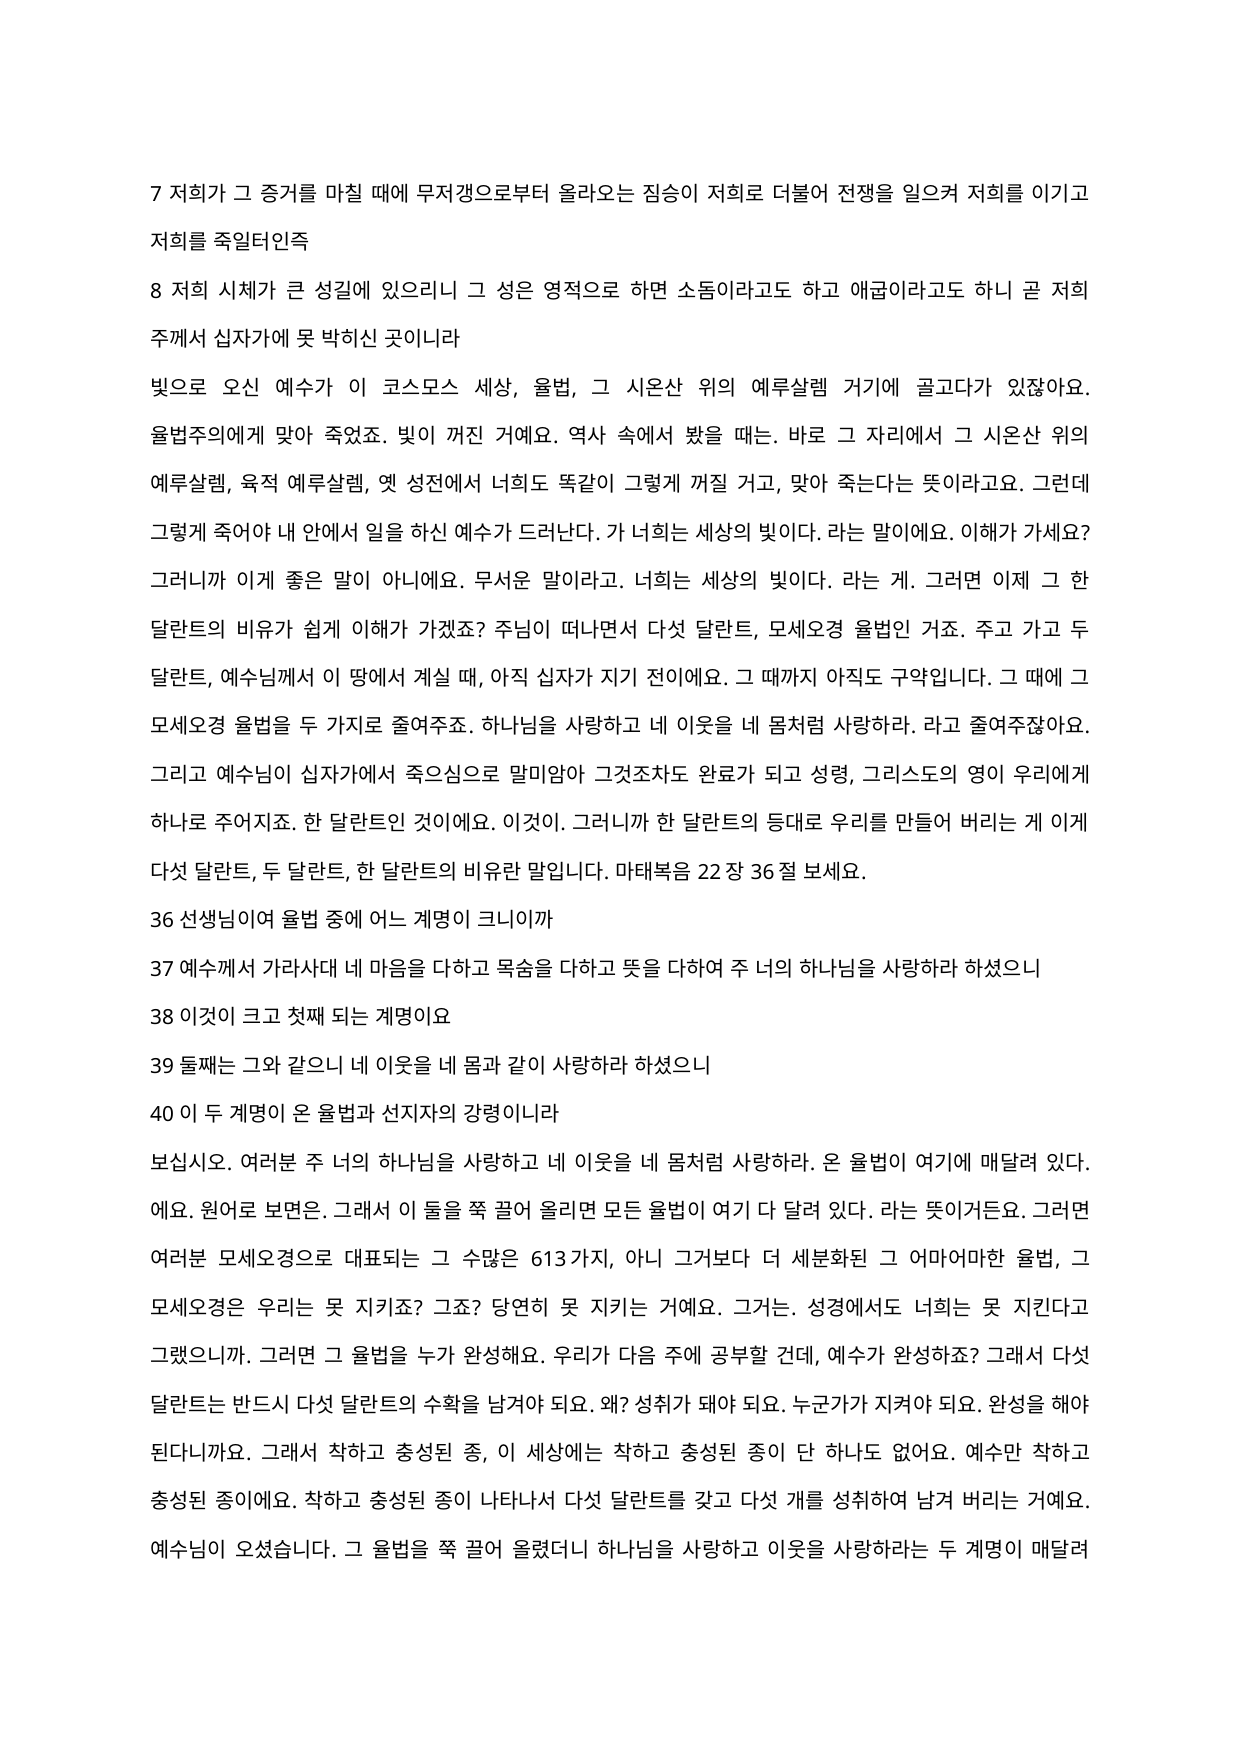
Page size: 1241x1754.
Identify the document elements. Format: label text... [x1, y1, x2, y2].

text 37 예수께서 가라사대 네 마음을 다하고 목숨을 다하고 뜻을 다하여 주 너의 하나님을 사랑하라 하셨으니 [150, 952, 1090, 982]
text 7 저희가 그 증거를 마칠 때에 무저갱으로부터 올라오는 짐승이 저희로 더불어 전쟁을 일으켜 저희를 이기고 저희를 죽일터인즉 [150, 177, 1090, 256]
text 빛으로 오신 예수가 이 코스모스 세상, 율법, 그 시온산 위의 예루살렘 거기에 골고다가 있잖아요. 율법주의에게 맞아 죽었죠. 빛이 꺼진 거예요. 역사 속에서 봤을 때는. 바로 그 자리에서 그 시온산 위의 예루살렘, 육적 예루살렘, 옛 성전에서 너희도 똑같이 그렇게 꺼질 거고, 맞아 죽는다는 뜻이라고요. 그런데 그렇게 죽어야 내 안에서 일을 하신 예수가 드러난다. 가 너희는 세상의 빛이다. 라는 말이에요. 이해가 가세요? 그러니까 이게 좋은 말이 아니에요. 무서운 말이라고. 너희는 세상의 빛이다. 라는 게. 그러면 이제 그 한 달란트의 비유가 쉽게 이해가 가겠죠? 주님이 떠나면서 다섯 달란트, 모세오경 율법인 거죠. 주고 가고 두 달란트, 예수님께서 이 땅에서 계실 때, 아직 십자가 지기 전이에요. 그 때까지 아직도 구약입니다. 그 때에 그 모세오경 율법을 두 가지로 줄여주죠. 하나님을 사랑하고 네 이웃을 네 몸처럼 사랑하라. 라고 줄여주잖아요. 그리고 예수님이 십자가에서 죽으심으로 말미암아 그것조차도 완료가 되고 성령, 그리스도의 영이 우리에게 하나로 주어지죠. 한 달란트인 것이에요. 이것이. 그러니까 한 달란트의 등대로 우리를 만들어 버리는 게 이게 다섯 달란트, 두 달란트, 한 달란트의 비유란 말입니다. 마태복음 22장 36절 보세요. [150, 371, 1090, 885]
text 39 둘째는 그와 같으니 네 이웃을 네 몸과 같이 사랑하라 하셨으니 [150, 1049, 1090, 1079]
text 36 선생님이여 율법 중에 어느 계명이 크니이까 [150, 903, 1090, 934]
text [150, 1146, 1090, 1563]
text 38 이것이 크고 첫째 되는 계명이요 [150, 1000, 1090, 1031]
text 8 저희 시체가 큰 성길에 있으리니 그 성은 영적으로 하면 소돔이라고도 하고 애굽이라고도 하니 곧 저희 주께서 십자가에 못 박히신 곳이니라 [150, 274, 1090, 353]
text 40 이 두 계명이 온 율법과 선지자의 강령이니라 [150, 1097, 1090, 1128]
